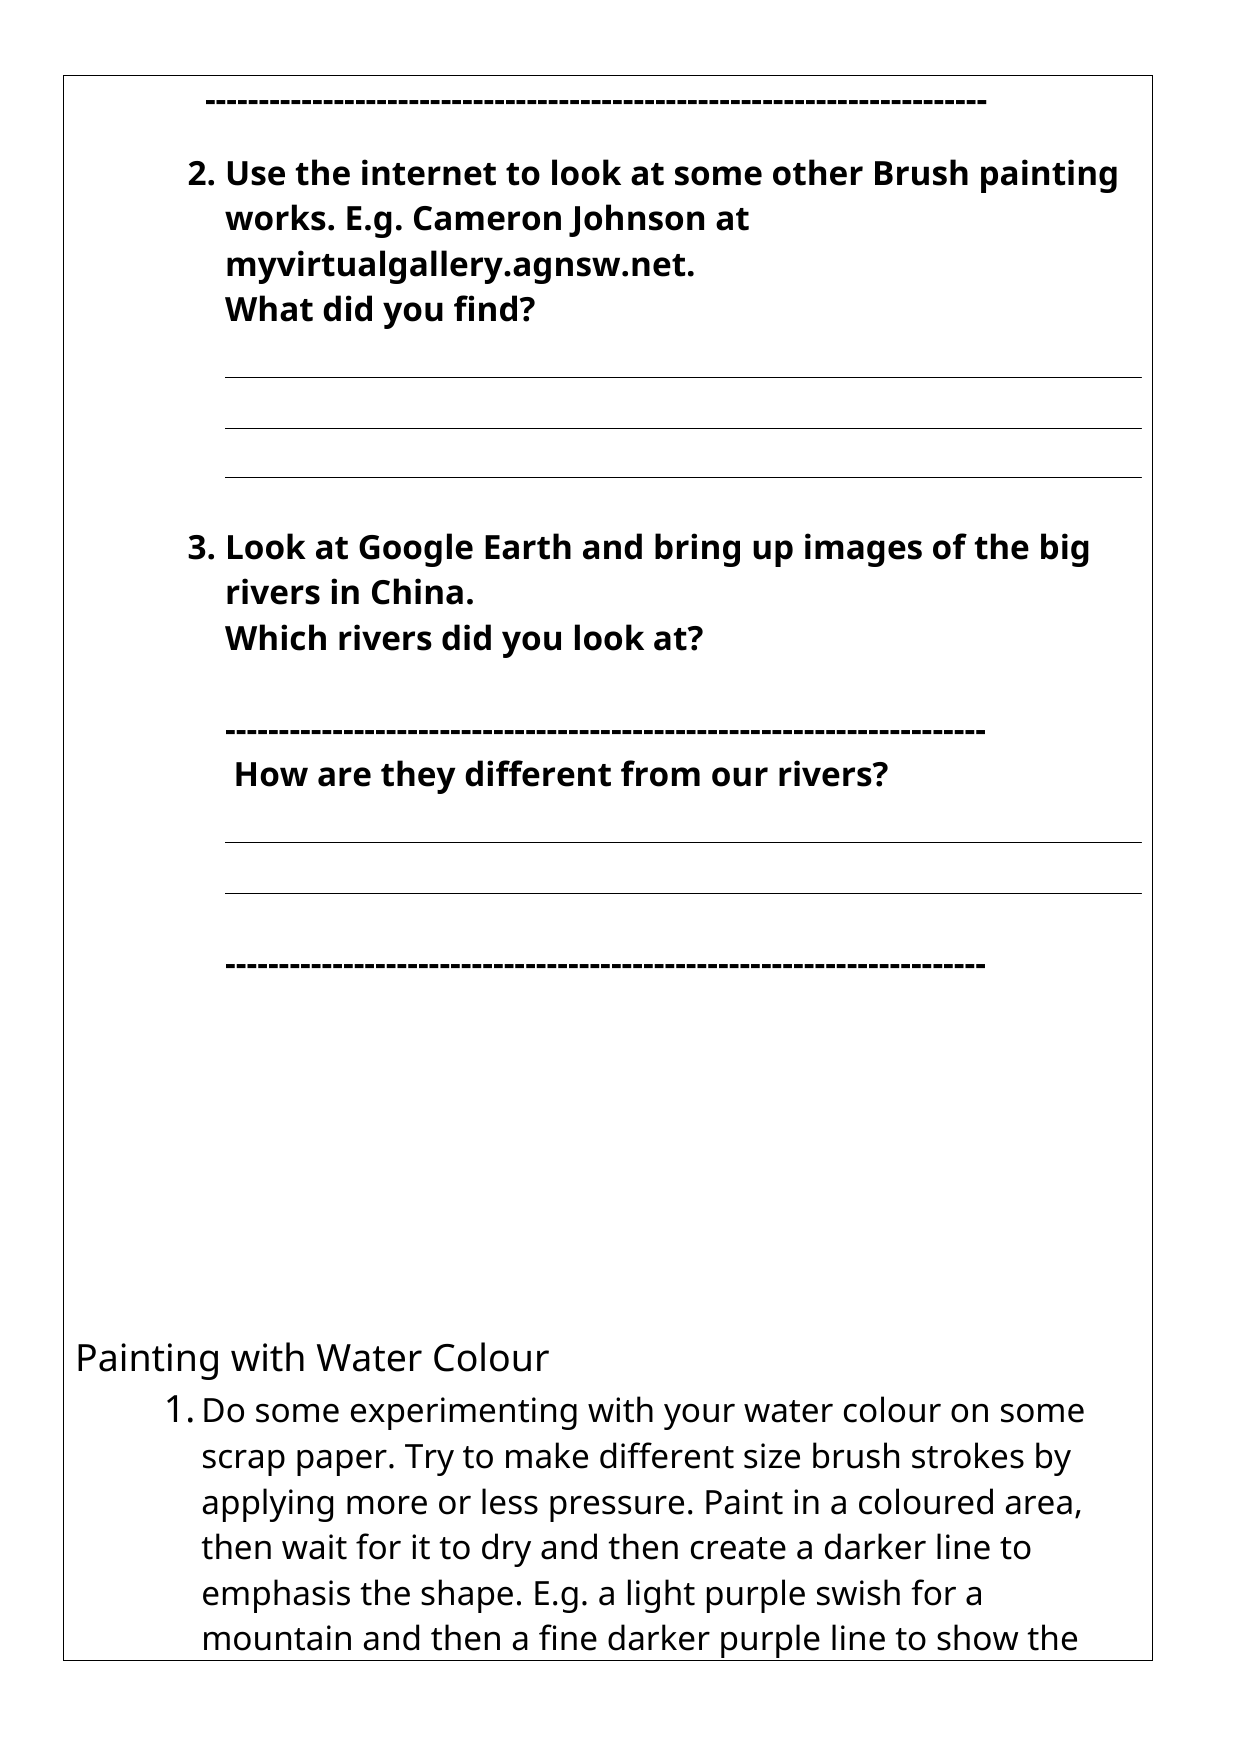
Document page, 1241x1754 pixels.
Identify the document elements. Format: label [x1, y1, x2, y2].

table_cell [64, 76, 1152, 1660]
